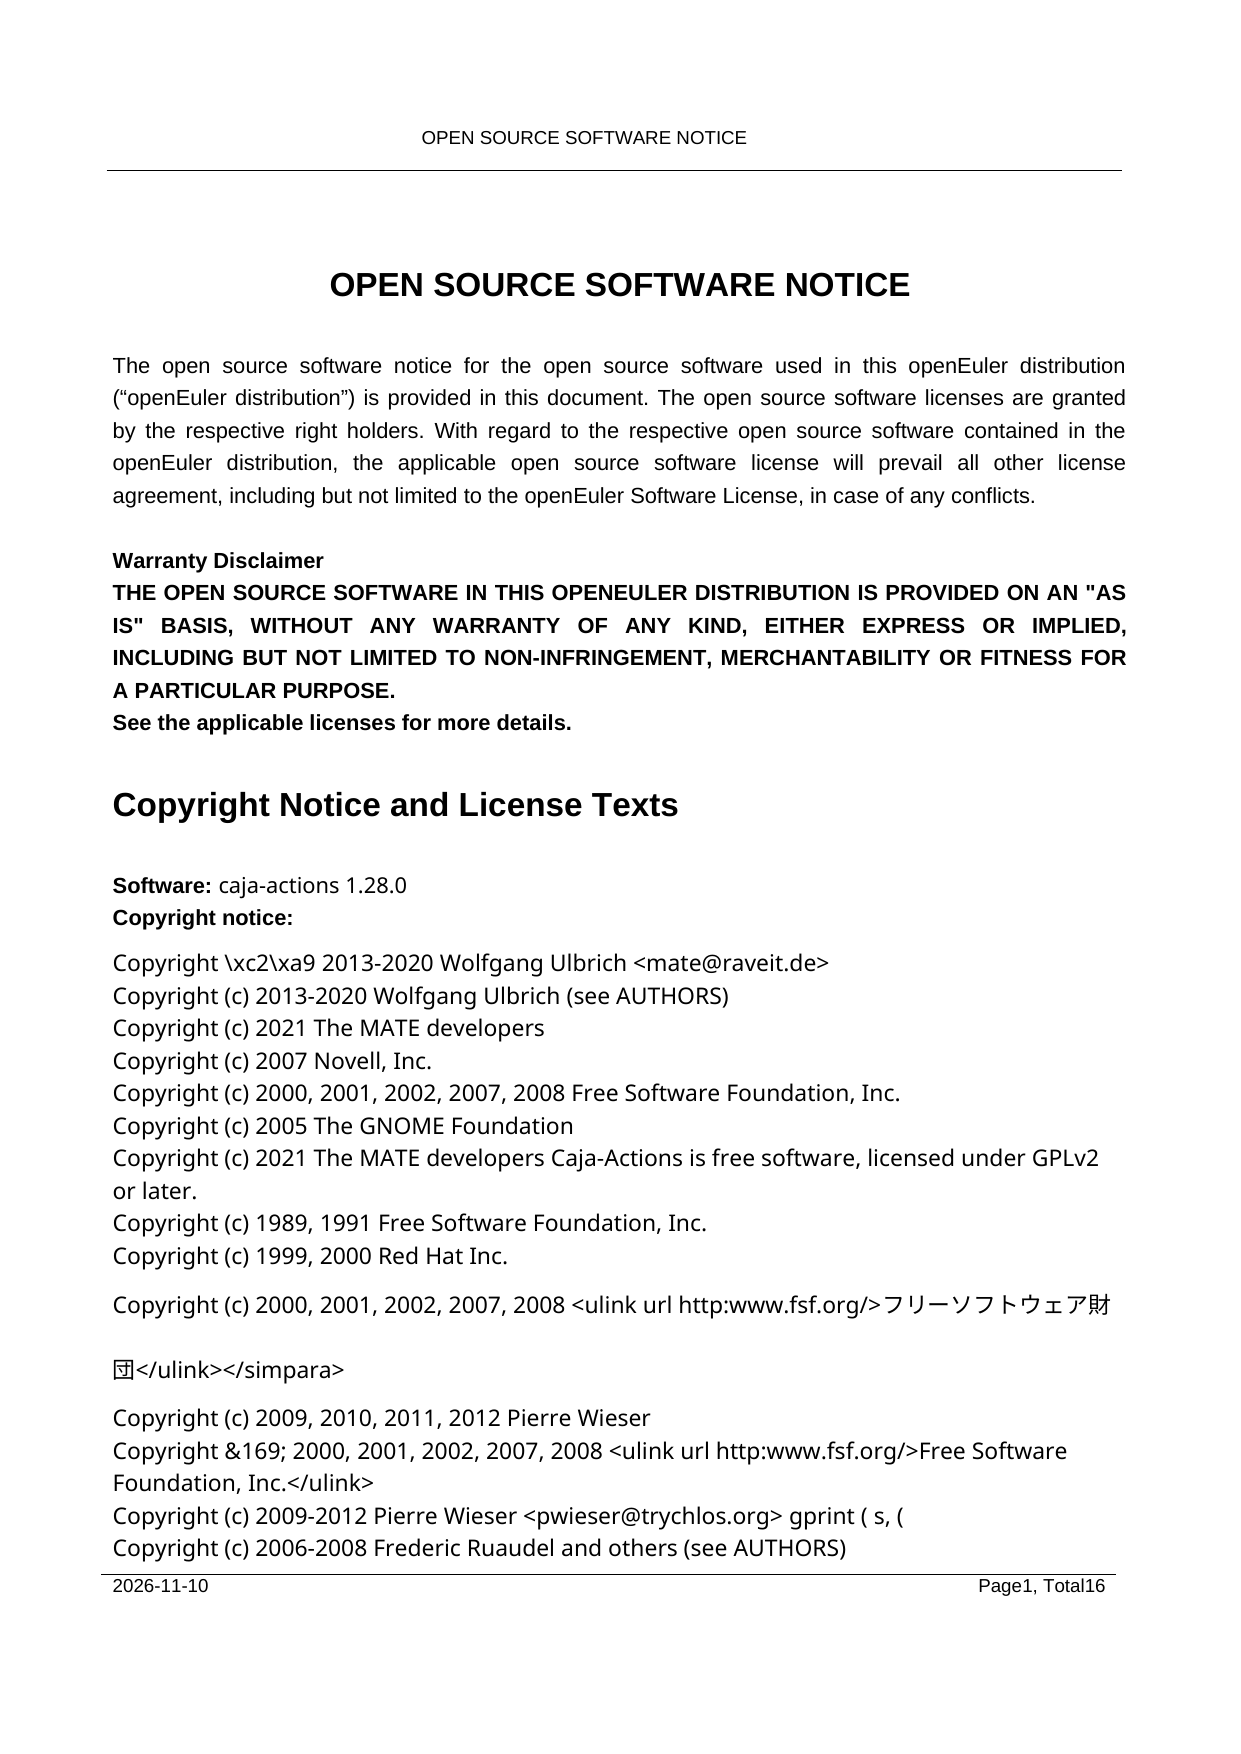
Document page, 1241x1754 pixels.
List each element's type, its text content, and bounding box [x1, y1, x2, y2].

title Software: caja-actions 1.28.0 [112, 869, 1128, 901]
text Copyright notice: [112, 901, 1128, 934]
text Warranty Disclaimer [112, 544, 1128, 576]
text Copyright Notice and License Texts [112, 771, 1128, 836]
text The open source software notice for the open source software used in this openEuler distribution (“openEuler distribution”) is provided in this document. The open source software licenses are granted by the respective right holders. With regard to the respective open source software contained in the openEuler distribution, the applicable open source software license will prevail all other license agreement, including but not limited to the openEuler Software License, in case of any conflicts. [112, 349, 1128, 511]
text OPEN SOURCE SOFTWARE NOTICE [112, 251, 1128, 316]
text THE OPEN SOURCE SOFTWARE IN THIS OPENEULER DISTRIBUTION IS PROVIDED ON AN "AS IS" BASIS, WITHOUT ANY WARRANTY OF ANY KIND, EITHER EXPRESS OR IMPLIED, INCLUDING BUT NOT LIMITED TO NON-INFRINGEMENT, MERCHANTABILITY OR FITNESS FOR A PARTICULAR PURPOSE. See the applicable licenses for more details. [112, 576, 1128, 739]
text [112, 947, 1128, 1564]
